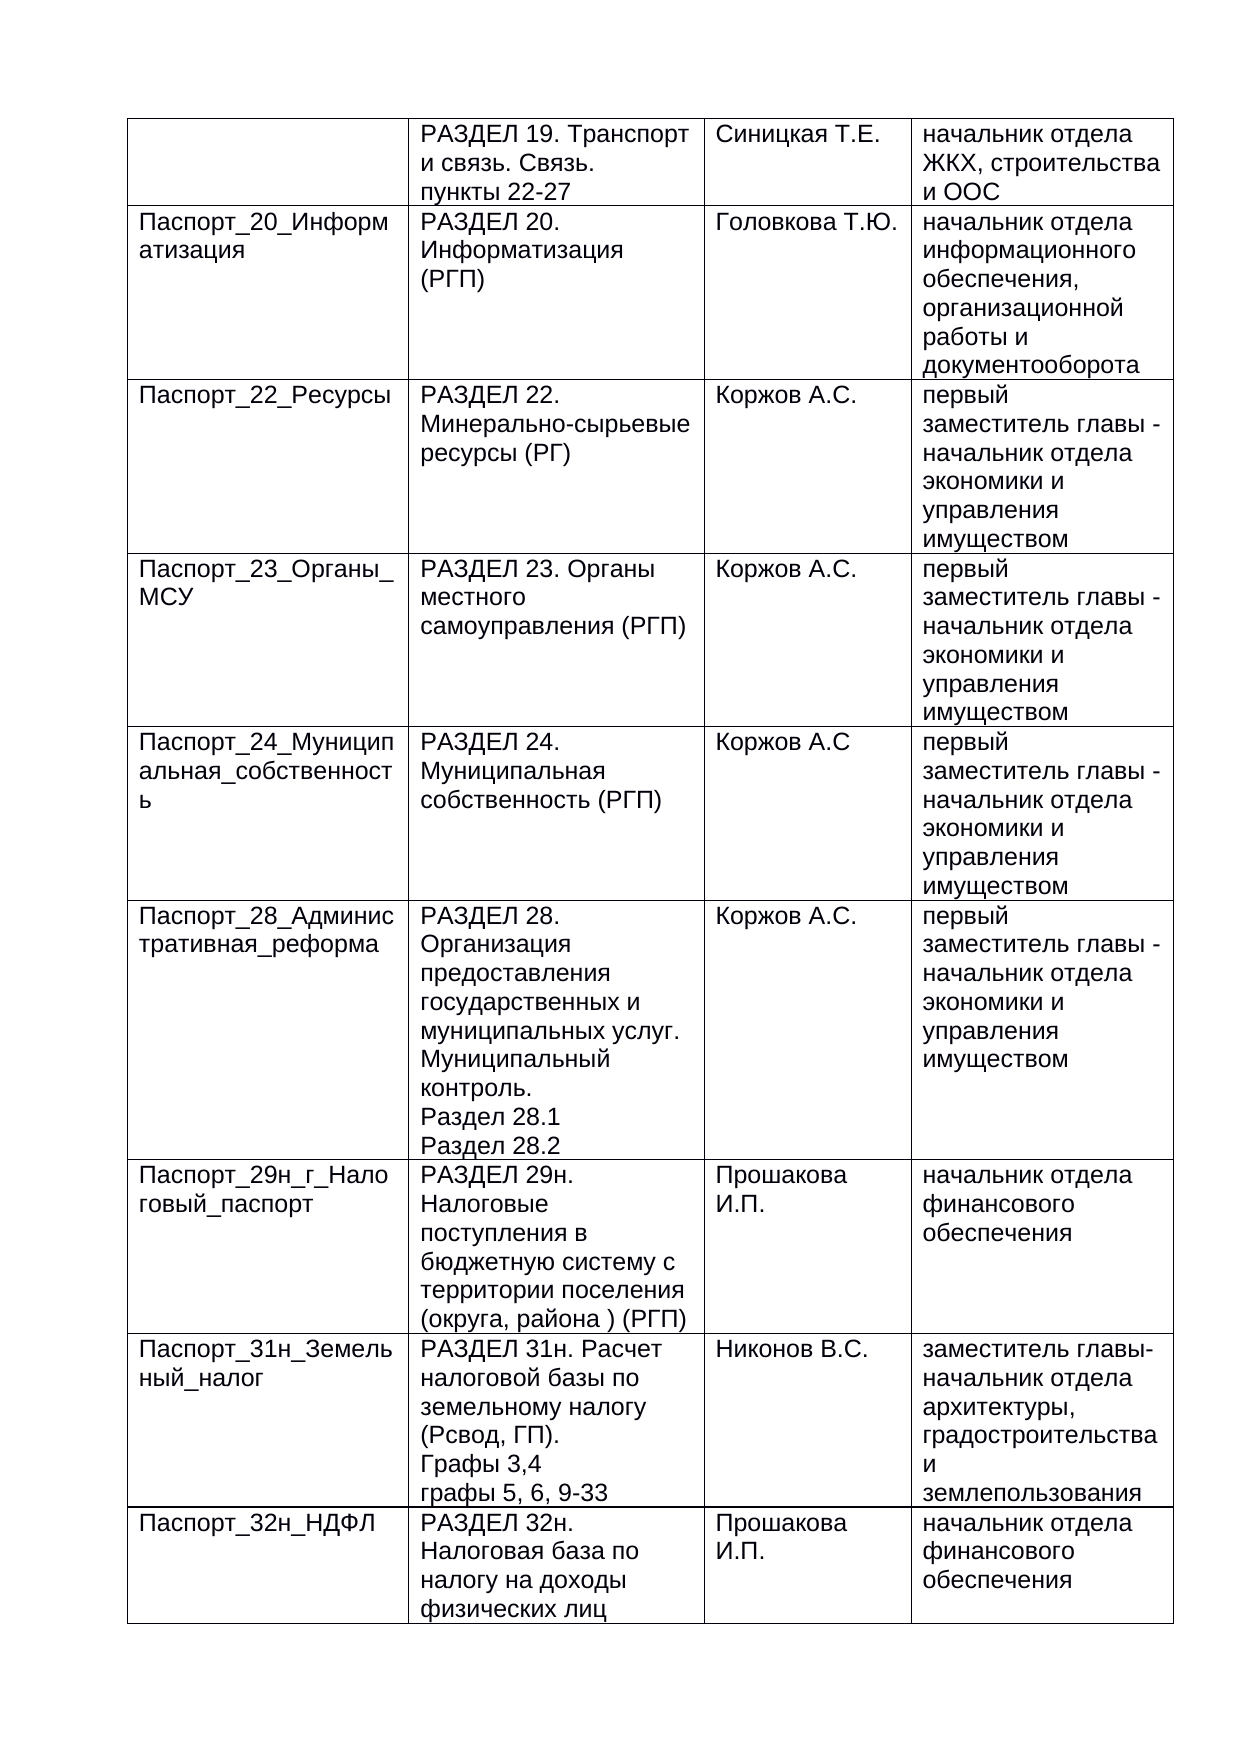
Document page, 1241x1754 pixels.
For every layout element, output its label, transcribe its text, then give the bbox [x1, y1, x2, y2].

table_cell Паспорт_20_Информатизация [128, 206, 408, 379]
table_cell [912, 1508, 1173, 1622]
table_cell Головкова Т.Ю. [705, 206, 911, 379]
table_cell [409, 1508, 704, 1622]
table_cell начальник отдела информационного обеспечения, организационной работы и документооборота [912, 206, 1173, 379]
table_cell Паспорт_32н_НДФЛ [128, 1508, 408, 1622]
table_cell Синицкая Т.Е. [705, 119, 911, 205]
table_cell Коржов А.С. [705, 554, 911, 726]
table_cell Коржов А.С. [705, 901, 911, 1159]
table_cell первый заместитель главы - начальник отдела экономики и управления имуществом [912, 380, 1173, 552]
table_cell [912, 119, 1173, 205]
table_cell Паспорт_29н_г_Налоговый_паспорт [128, 1160, 408, 1333]
table_cell РАЗДЕЛ 31н. Расчет налоговой базы по земельному налогу (Рсвод, ГП). Графы 3,4 графы 5, 6, 9-33 [409, 1334, 704, 1506]
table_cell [128, 119, 408, 205]
table_cell Паспорт_24_Муниципальная_собственность [128, 727, 408, 899]
table_cell первый заместитель главы - начальник отдела экономики и управления имуществом [912, 554, 1173, 726]
table_cell первый заместитель главы - начальник отдела экономики и управления имуществом [912, 727, 1173, 899]
table_cell первый заместитель главы - начальник отдела экономики и управления имуществом [912, 901, 1173, 1159]
table_cell РАЗДЕЛ 23. Органы местного самоуправления (РГП) [409, 554, 704, 726]
table_cell РАЗДЕЛ 19. Транспорт и связь. Связь. пункты 22-27 [409, 119, 704, 205]
table_cell РАЗДЕЛ 20. Информатизация (РГП) [409, 206, 704, 379]
table_cell начальник отдела финансового обеспечения [912, 1160, 1173, 1333]
table_cell Паспорт_23_Органы_МСУ [128, 554, 408, 726]
table_cell Никонов В.С. [705, 1334, 911, 1506]
table_cell Прошакова И.П. [705, 1508, 911, 1622]
table_cell РАЗДЕЛ 22. Минерально-сырьевые ресурсы (РГ) [409, 380, 704, 552]
table_cell Паспорт_31н_Земельный_налог [128, 1334, 408, 1506]
table_cell Паспорт_22_Ресурсы [128, 380, 408, 552]
table_cell Коржов А.С. [705, 380, 911, 552]
table_cell заместитель главы- начальник отдела архитектуры, градостроительства и землепользования [912, 1334, 1173, 1506]
table_cell РАЗДЕЛ 24. Муниципальная собственность (РГП) [409, 727, 704, 899]
table_cell РАЗДЕЛ 28. Организация предоставления государственных и муниципальных услуг. Муниципальный контроль. Раздел 28.1 Раздел 28.2 [409, 901, 704, 1159]
table_cell Паспорт_28_Административная_реформа [128, 901, 408, 1159]
table_cell Прошакова И.П. [705, 1160, 911, 1333]
table_cell РАЗДЕЛ 29н. Налоговые поступления в бюджетную систему с территории поселения (округа, района ) (РГП) [409, 1160, 704, 1333]
table_cell Коржов А.С [705, 727, 911, 899]
